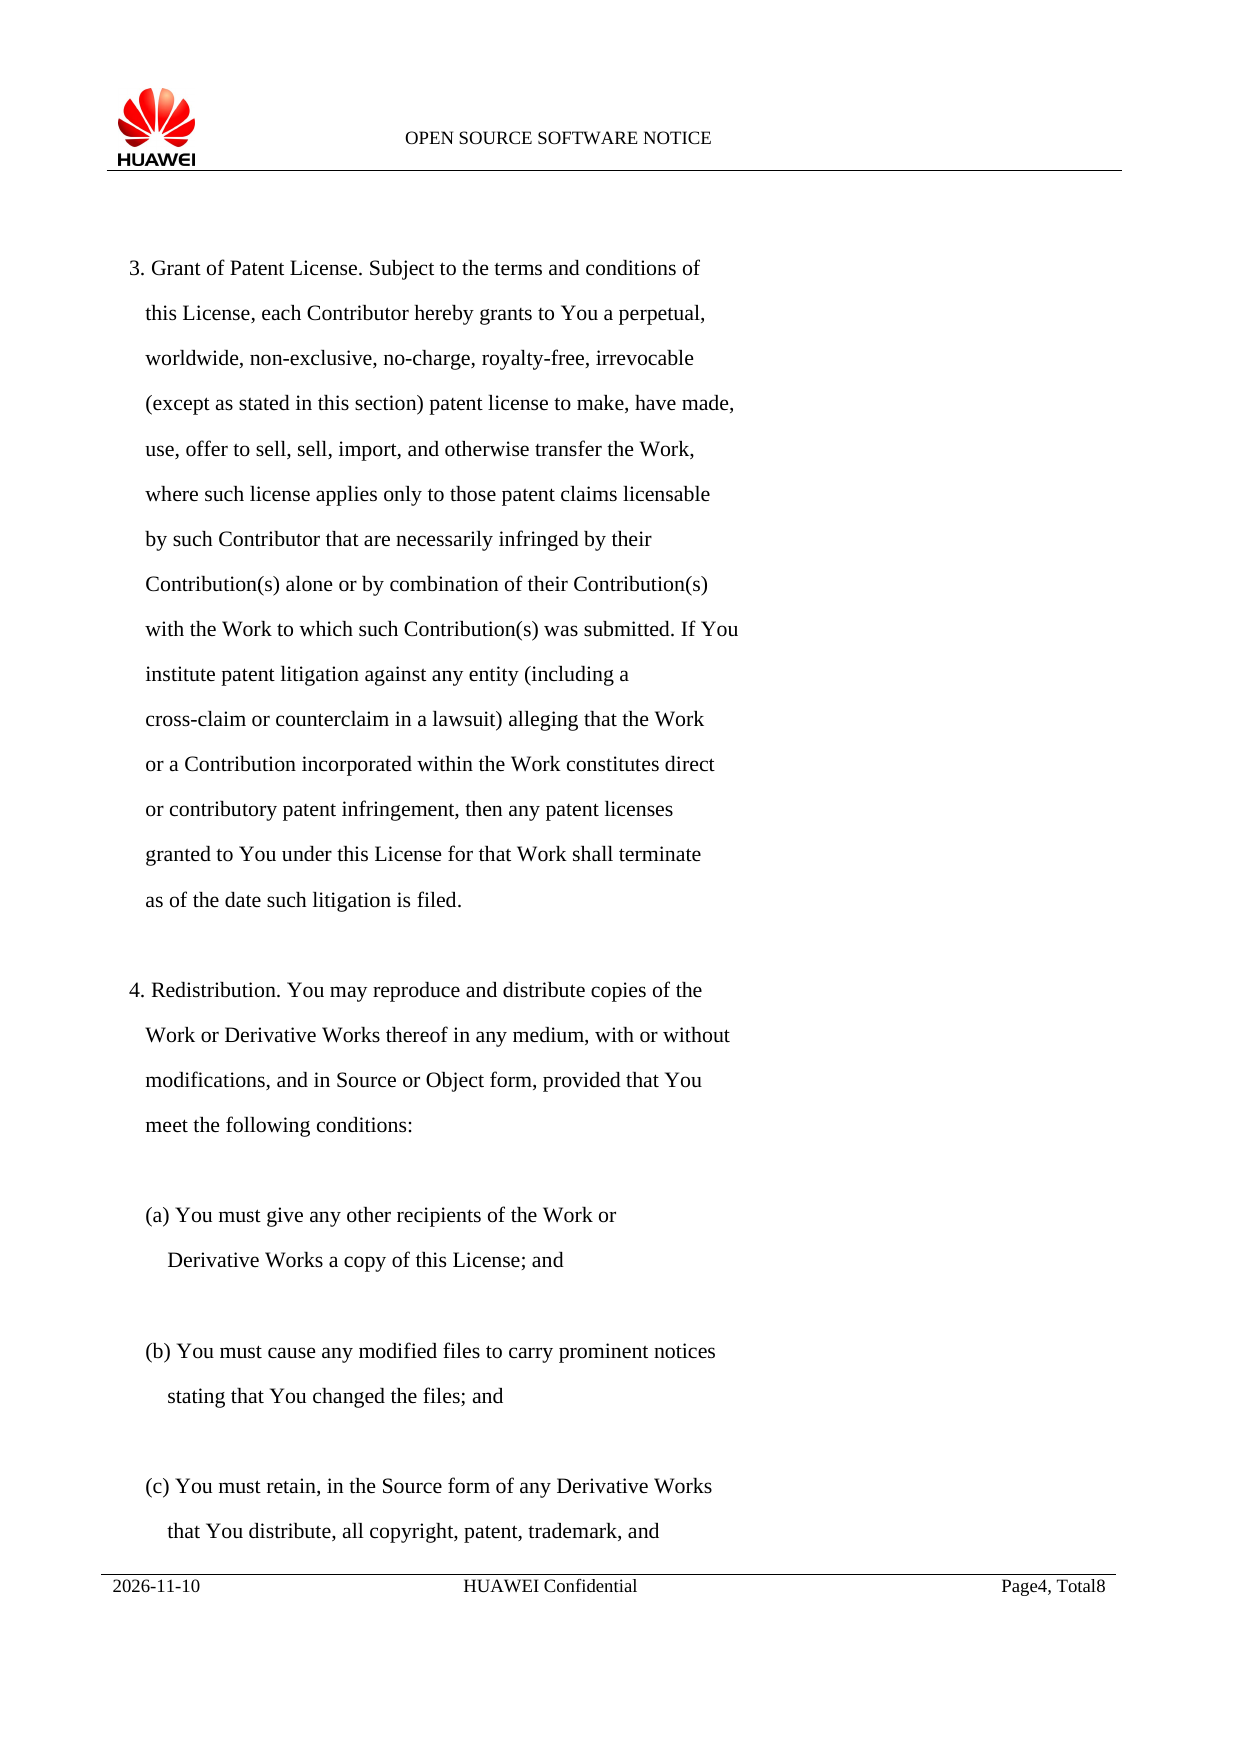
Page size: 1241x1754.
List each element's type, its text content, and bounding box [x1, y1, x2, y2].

text (b) You must cause any modified files to carry prominent notices [112, 1334, 1128, 1366]
text stating that You changed the files; and [112, 1379, 1128, 1412]
text Contribution(s) alone or by combination of their Contribution(s) [112, 567, 1128, 600]
text meet the following conditions: [112, 1108, 1128, 1141]
text 3. Grant of Patent License. Subject to the terms and conditions of [112, 251, 1128, 284]
text use, offer to sell, sell, import, and otherwise transfer the Work, [112, 432, 1128, 464]
text by such Contributor that are necessarily infringed by their [112, 522, 1128, 554]
text where such license applies only to those patent claims licensable [112, 477, 1128, 509]
text that You distribute, all copyright, patent, trademark, and [112, 1514, 1128, 1547]
text institute patent litigation against any entity (including a [112, 657, 1128, 690]
text modifications, and in Source or Object form, provided that You [112, 1063, 1128, 1096]
text (a) You must give any other recipients of the Work or [112, 1199, 1128, 1231]
text or a Contribution incorporated within the Work constitutes direct [112, 748, 1128, 780]
text 4. Redistribution. You may reproduce and distribute copies of the [112, 973, 1128, 1006]
picture [118, 88, 195, 166]
text as of the date such litigation is filed. [112, 883, 1128, 915]
text (except as stated in this section) patent license to make, have made, [112, 387, 1128, 419]
text this License, each Contributor hereby grants to You a perpetual, [112, 297, 1128, 329]
text with the Work to which such Contribution(s) was submitted. If You [112, 612, 1128, 645]
text (c) You must retain, in the Source form of any Derivative Works [112, 1469, 1128, 1502]
text worldwide, non-exclusive, no-charge, royalty-free, irrevocable [112, 342, 1128, 374]
text granted to You under this License for that Work shall terminate [112, 838, 1128, 870]
text Work or Derivative Works thereof in any medium, with or without [112, 1018, 1128, 1051]
text cross-claim or counterclaim in a lawsuit) alleging that the Work [112, 702, 1128, 735]
text or contributory patent infringement, then any patent licenses [112, 793, 1128, 825]
text Derivative Works a copy of this License; and [112, 1244, 1128, 1276]
